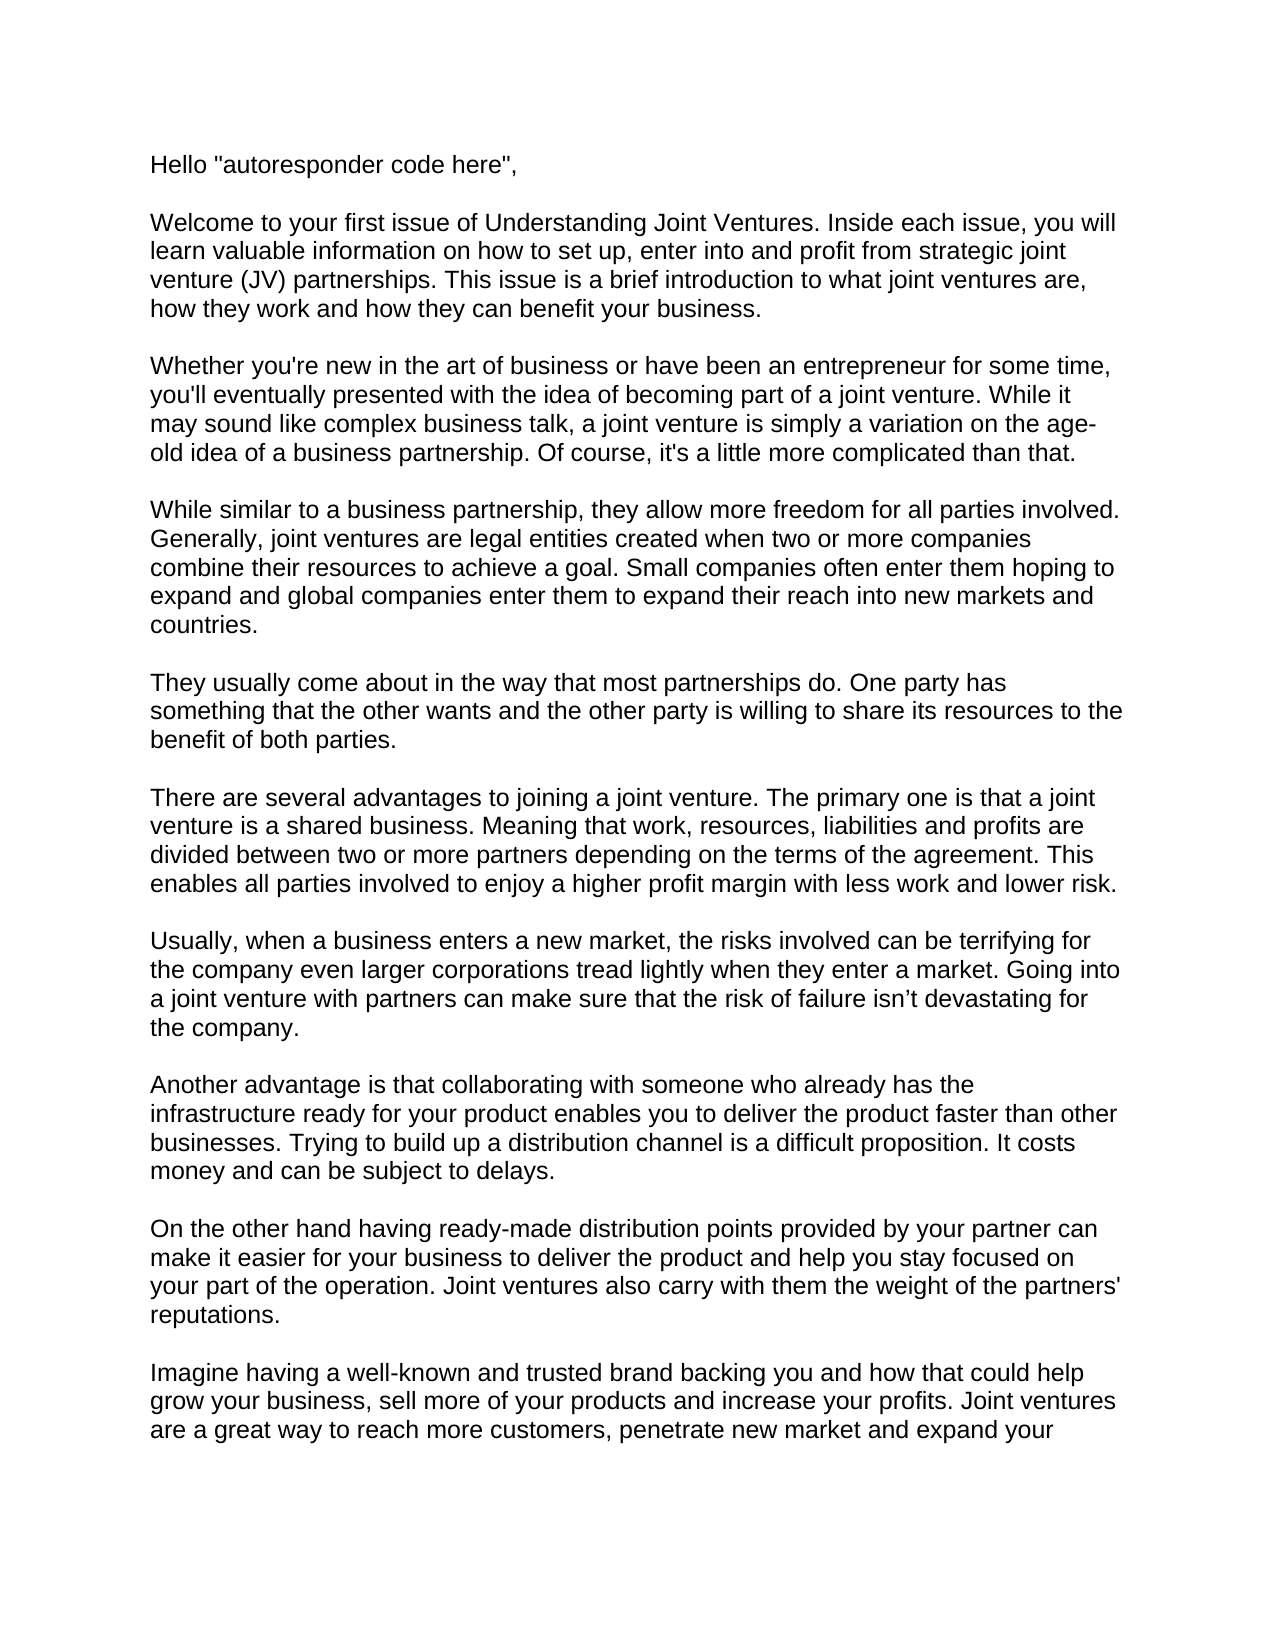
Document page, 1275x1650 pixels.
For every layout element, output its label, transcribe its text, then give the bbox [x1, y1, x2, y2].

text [150, 1357, 1125, 1444]
text Whether you're new in the art of business or have been an entrepreneur for some time, you'll eventually presented with the idea of becoming part of a joint venture. While it may sound like complex business talk, a joint venture is simply a variation on the age-old idea of a business partnership. Of course, it's a little more complicated than that. [150, 351, 1125, 466]
text There are several advantages to joining a joint venture. The primary one is that a joint venture is a shared business. Meaning that work, resources, liabilities and profits are divided between two or more partners depending on the terms of the agreement. This enables all parties involved to enjoy a higher profit margin with less work and lower risk. [150, 782, 1125, 897]
text On the other hand having ready-made distribution points provided by your partner can make it easier for your business to deliver the product and help you stay focused on your part of the operation. Joint ventures also carry with them the weight of the partners' reputations. [150, 1214, 1125, 1329]
text Hello "autoresponder code here", [150, 150, 1125, 179]
text Another advantage is that collaborating with someone who already has the infrastructure ready for your product enables you to deliver the product faster than other businesses. Trying to build up a distribution channel is a difficult proposition. It costs money and can be subject to delays. [150, 1070, 1125, 1185]
text Welcome to your first issue of Understanding Joint Ventures. Inside each issue, you will learn valuable information on how to set up, enter into and profit from strategic joint venture (JV) partnerships. This issue is a brief introduction to what joint ventures are, how they work and how they can benefit your business. [150, 207, 1125, 322]
text While similar to a business partnership, they allow more freedom for all parties involved. Generally, joint ventures are legal entities created when two or more companies combine their resources to achieve a goal. Small companies often enter them hoping to expand and global companies enter them to expand their reach into new markets and countries. [150, 495, 1125, 639]
text They usually come about in the way that most partnerships do. One party has something that the other wants and the other party is willing to share its resources to the benefit of both parties. [150, 667, 1125, 754]
text Usually, when a business enters a new market, the risks involved can be terrifying for the company even larger corporations tread lightly when they enter a market. Going into a joint venture with partners can make sure that the risk of failure isn’t devastating for the company. [150, 926, 1125, 1041]
